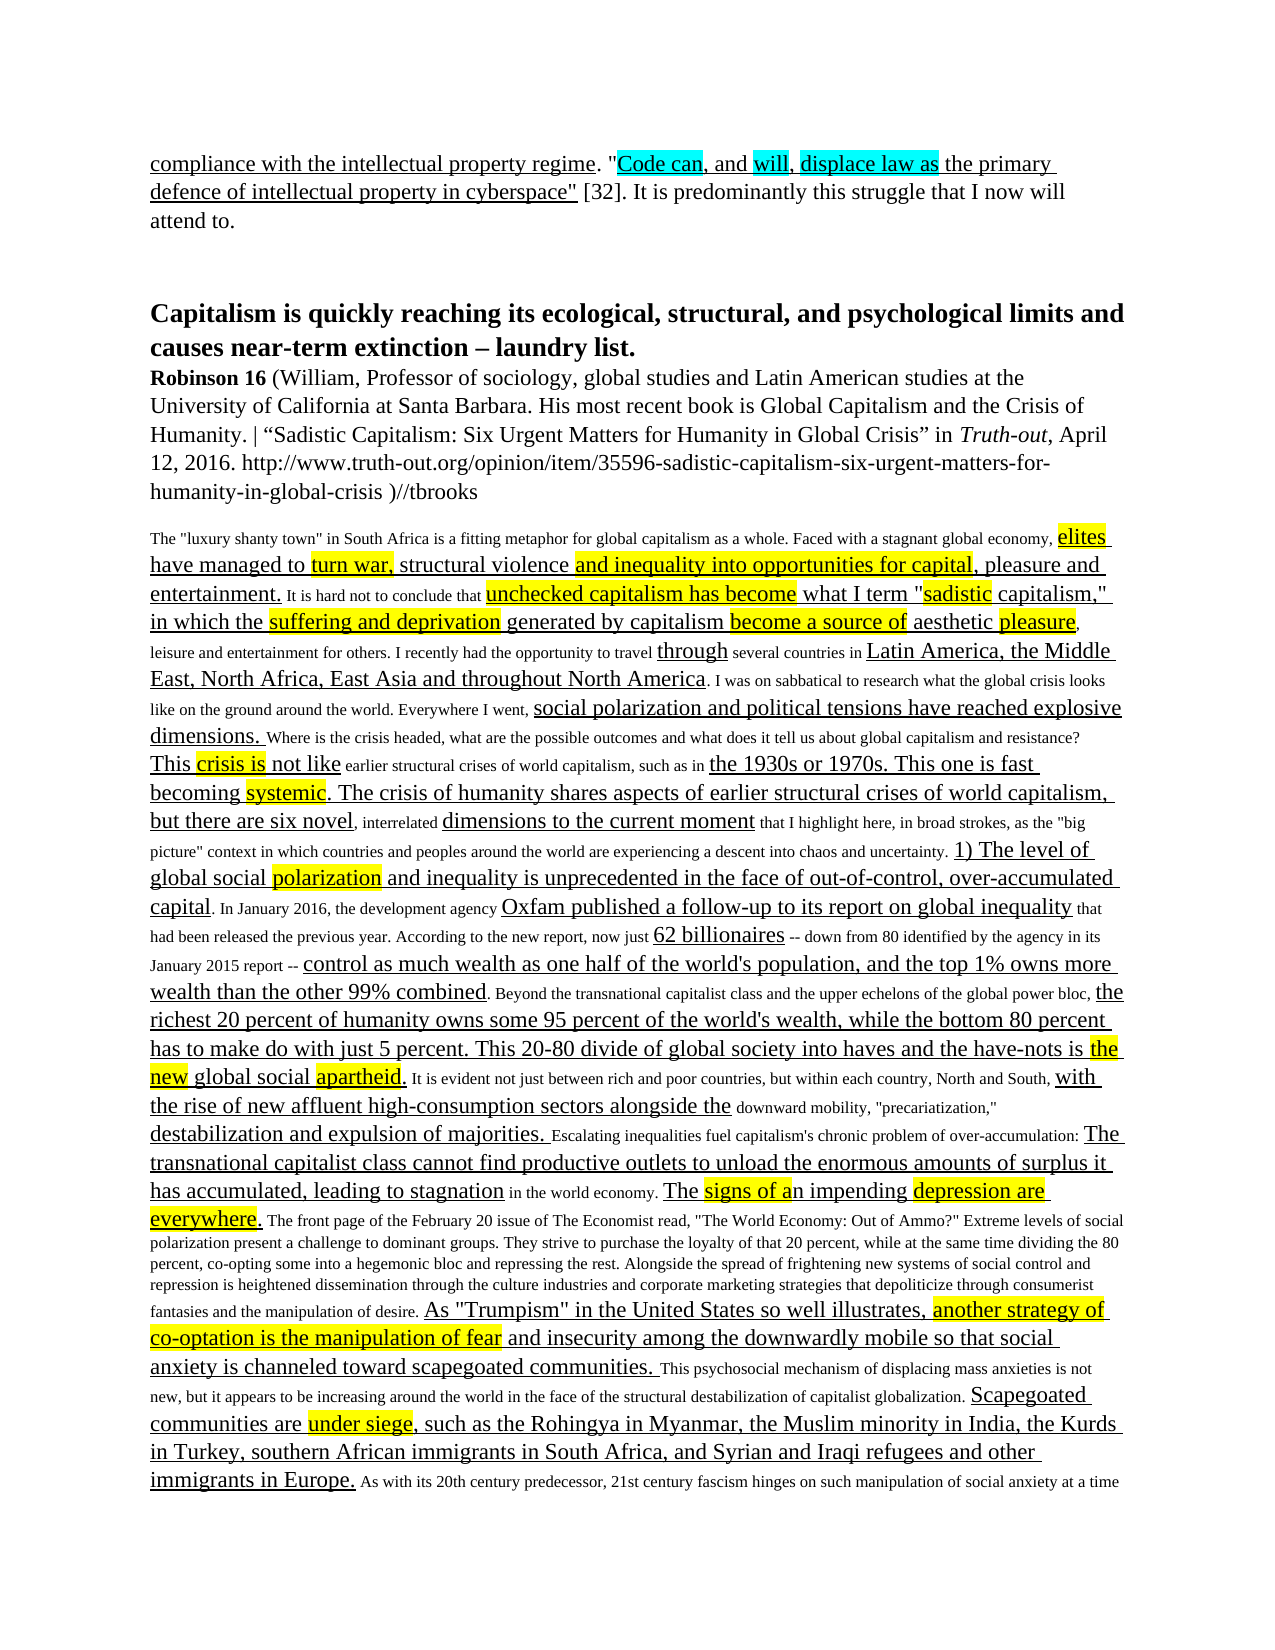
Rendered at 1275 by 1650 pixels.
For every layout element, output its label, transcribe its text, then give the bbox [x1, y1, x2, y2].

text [150, 150, 1125, 233]
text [150, 523, 1125, 1493]
subtitle Capitalism is quickly reaching its ecological, structural, and psychological limits and causes near-term extinction – laundry list. [150, 297, 1125, 362]
text Robinson 16 (William, Professor of sociology, global studies and Latin American studies at the University of California at Santa Barbara. His most recent book is Global Capitalism and the Crisis of Humanity. | “Sadistic Capitalism: Six Urgent Matters for Humanity in Global Crisis” in Truth-out, April 12, 2016. http://www.truth-out.org/opinion/item/35596-sadistic-capitalism-six-urgent-matters-for-humanity-in-global-crisis )//tbrooks [150, 364, 1125, 504]
